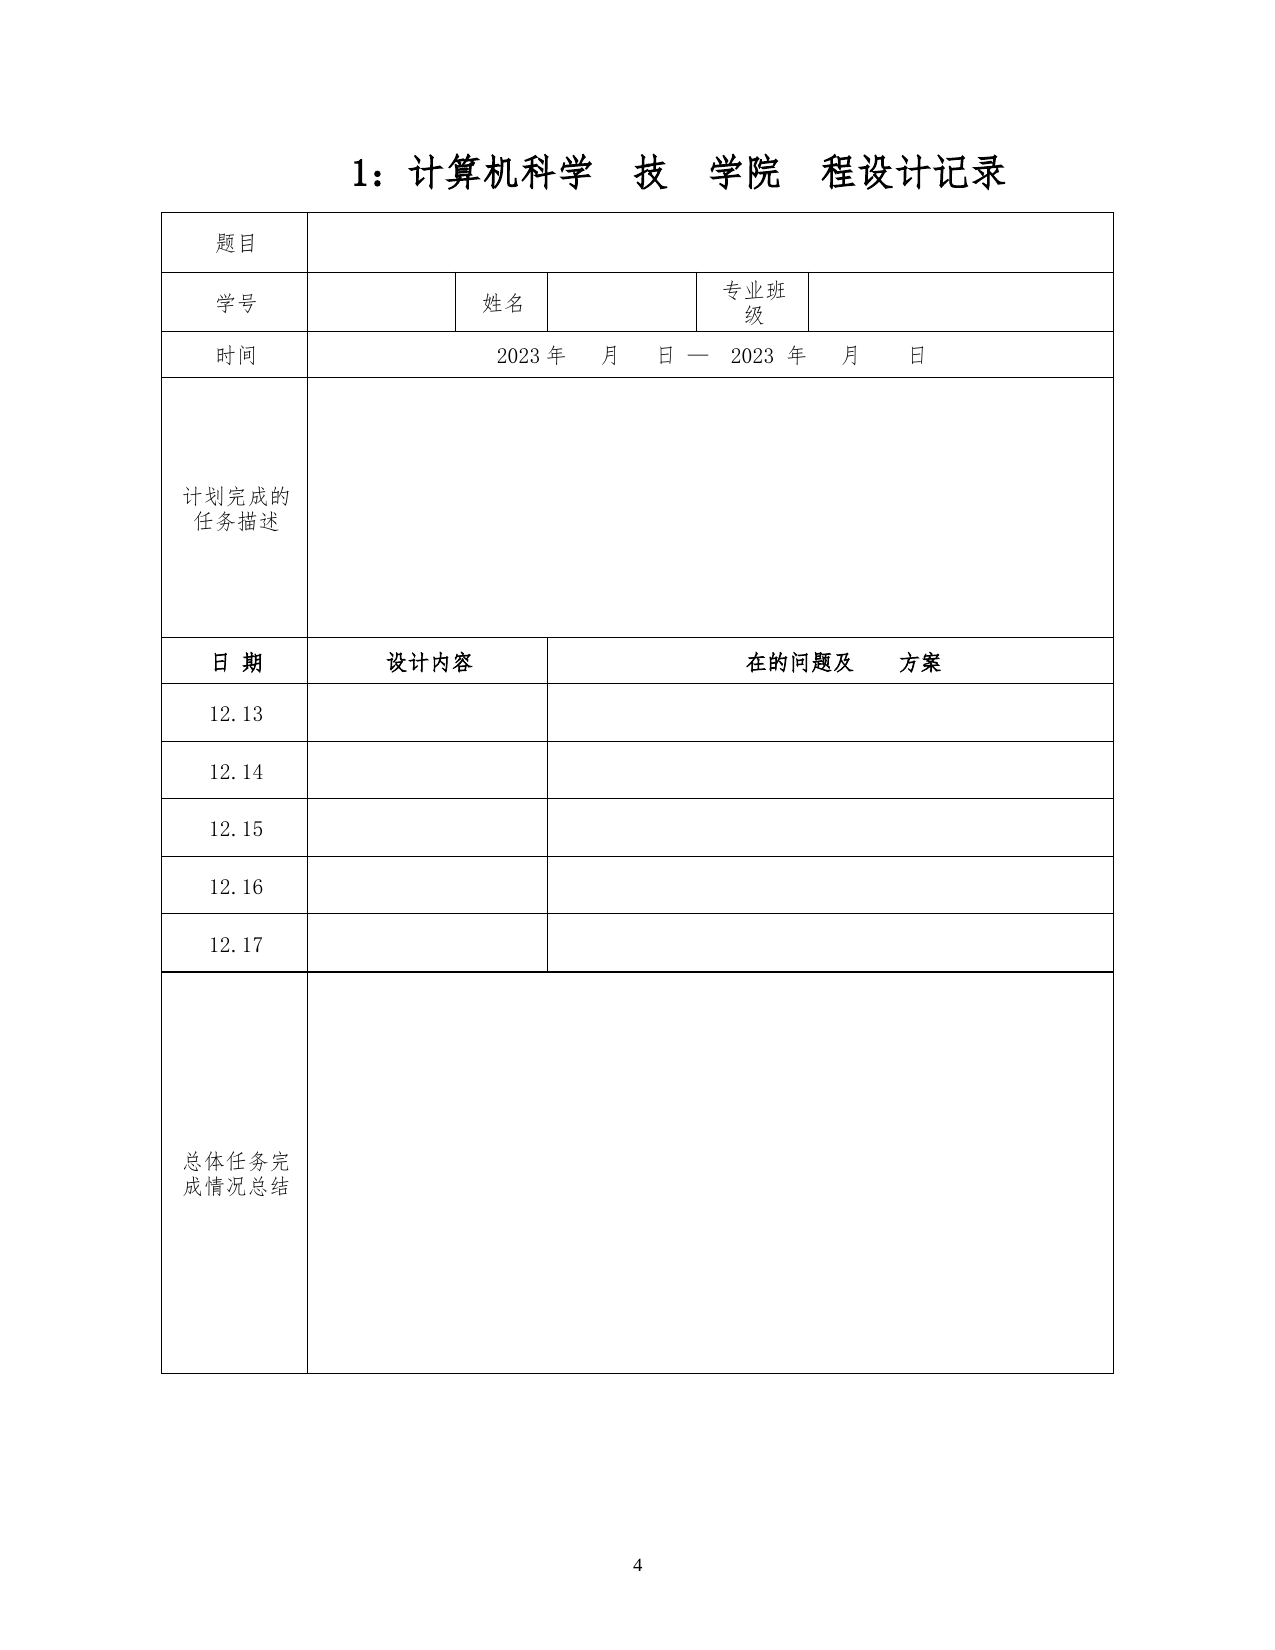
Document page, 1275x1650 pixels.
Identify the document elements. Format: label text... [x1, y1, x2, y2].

table_cell [308, 273, 455, 331]
table_cell [308, 742, 547, 798]
table_cell 12.15 [162, 799, 307, 856]
table_cell 学号 [162, 273, 307, 331]
table_cell 计划完成的任务描述 [162, 378, 307, 637]
table_cell 专业班级 [697, 273, 808, 331]
table_cell 12.17 [162, 914, 307, 971]
table_cell 12.13 [162, 684, 307, 741]
table_cell [548, 684, 1113, 741]
table_cell [548, 742, 1113, 798]
table_cell [308, 857, 547, 913]
text 附件1：计算机科学与技术学院课程设计记录 [142, 148, 1133, 191]
table_cell [548, 799, 1113, 856]
table_cell 日 期 [162, 638, 307, 683]
table_cell 存在的问题及解决方案 [548, 638, 1113, 683]
table_cell [548, 273, 696, 331]
table_cell 12.14 [162, 742, 307, 798]
table_header 题目 [162, 213, 307, 272]
table_header [308, 213, 1113, 272]
table_cell [548, 914, 1113, 971]
table_cell [809, 273, 1113, 331]
table_cell [308, 973, 1113, 1373]
table_cell [308, 914, 547, 971]
table_cell 姓名 [456, 273, 547, 331]
table_cell 12.16 [162, 857, 307, 913]
table_cell 2023年 月 日 — 2023 年 月 日 [308, 332, 1113, 377]
table_cell 设计内容 [308, 638, 547, 683]
table_cell 时间 [162, 332, 307, 377]
table_cell [308, 684, 547, 741]
table_cell [308, 799, 547, 856]
table_cell 总体任务完成情况总结 [162, 973, 307, 1373]
table_cell [548, 857, 1113, 913]
table_cell [308, 378, 1113, 637]
